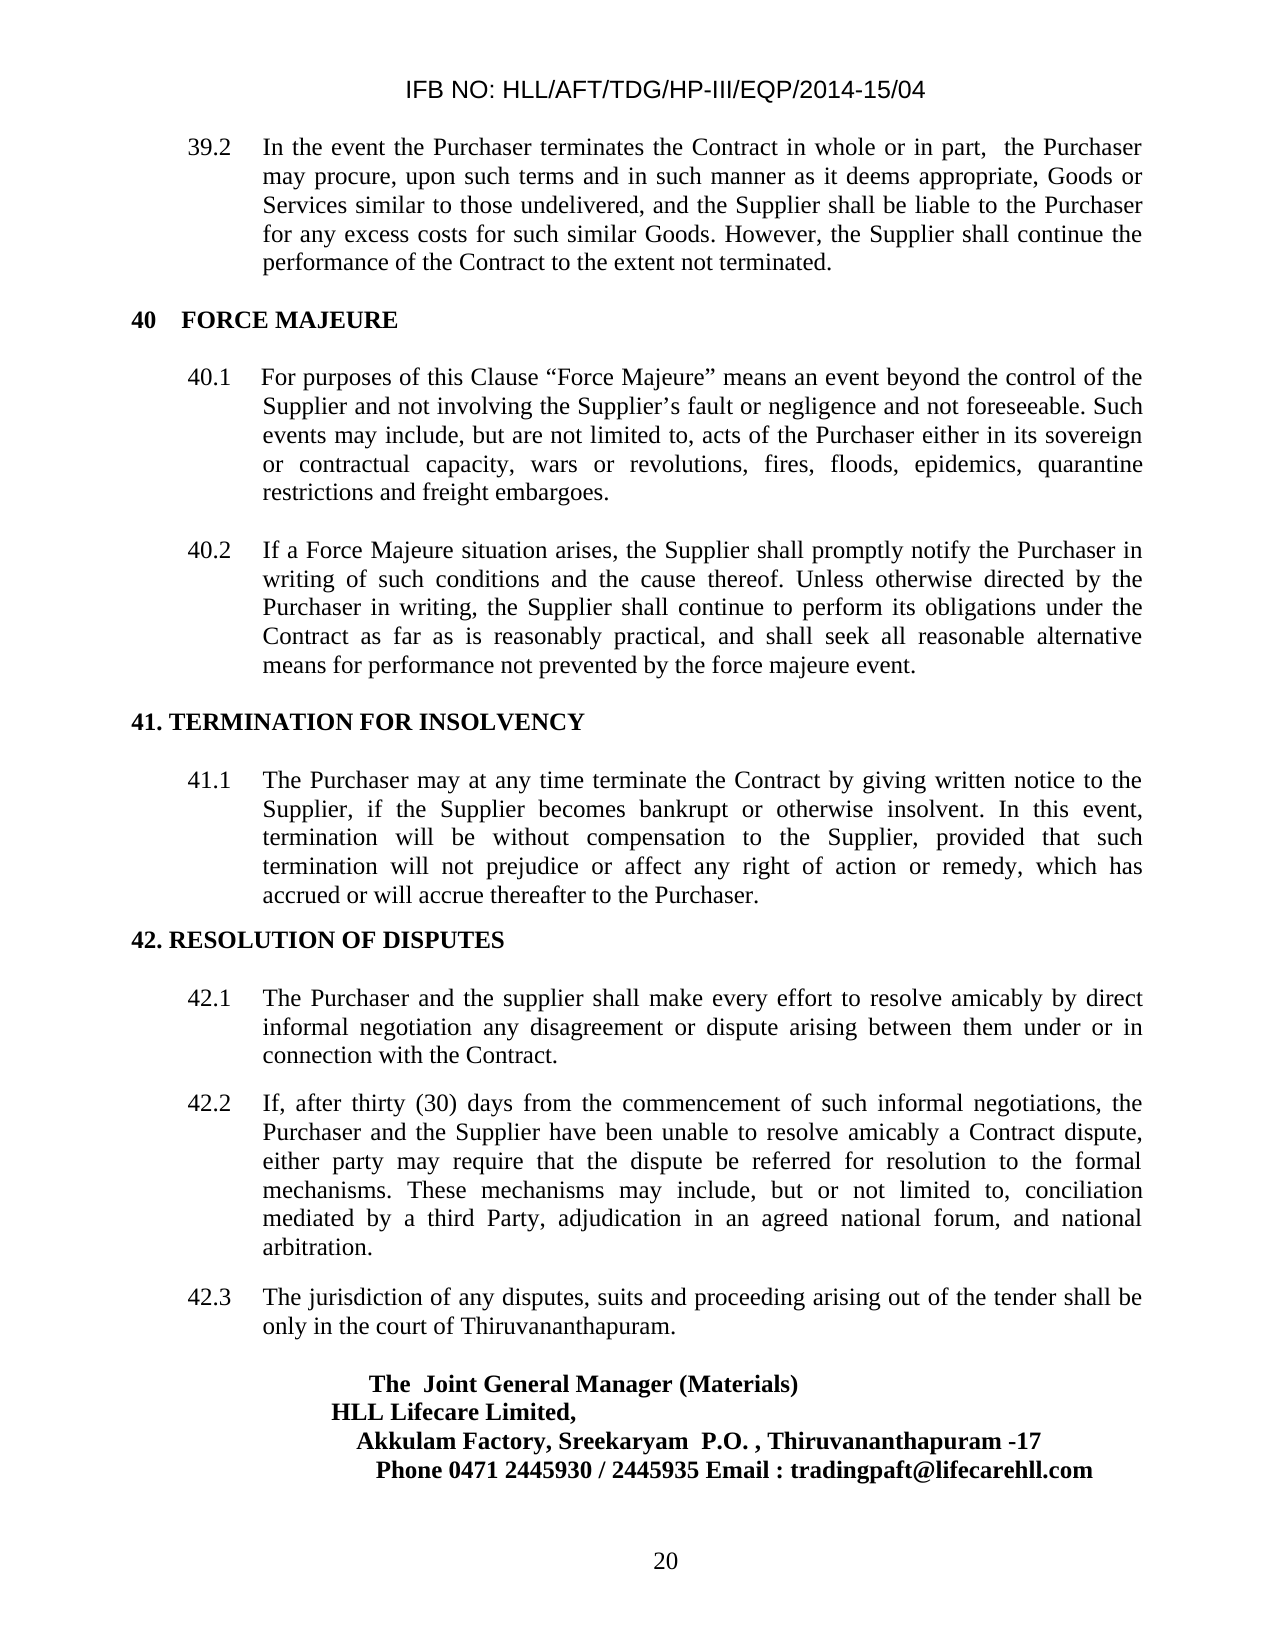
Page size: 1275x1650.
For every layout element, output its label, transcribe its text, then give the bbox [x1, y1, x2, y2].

text 41. TERMINATION FOR INSOLVENCY [131, 707, 1200, 736]
text 40 FORCE MAJEURE [131, 305, 1200, 334]
text HLL Lifecare Limited, [131, 1397, 1200, 1426]
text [131, 1455, 1200, 1484]
text 40.2 If a Force Majeure situation arises, the Supplier shall promptly notify the Purchaser in writing of such conditions and the cause thereof. Unless otherwise directed by the Purchaser in writing, the Supplier shall continue to perform its obligations under the Contract as far as is reasonably practical, and shall seek all reasonable alternative means for performance not prevented by the force majeure event. [187, 535, 1144, 679]
text 41.1 The Purchaser may at any time terminate the Contract by giving written notice to the Supplier, if the Supplier becomes bankrupt or otherwise insolvent. In this event, termination will be without compensation to the Supplier, provided that such termination will not prejudice or affect any right of action or remedy, which has accrued or will accrue thereafter to the Purchaser. [187, 765, 1144, 909]
list If, after thirty (30) days from the commencement of such informal negotiations, the Purchaser and the Supplier have been unable to resolve amicably a Contract dispute, either party may require that the dispute be referred for resolution to the formal mechanisms. These mechanisms may include, but or not limited to, conciliation mediated by a third Party, adjudication in an agreed national forum, and national arbitration. [187, 1088, 1144, 1261]
text 39.2 In the event the Purchaser terminates the Contract in whole or in part, the Purchaser may procure, upon such terms and in such manner as it deems appropriate, Goods or Services similar to those undelivered, and the Supplier shall be liable to the Purchaser for any excess costs for such similar Goods. However, the Supplier shall continue the performance of the Contract to the extent not terminated. [187, 132, 1144, 276]
text 42.1 The Purchaser and the supplier shall make every effort to resolve amicably by direct informal negotiation any disagreement or dispute arising between them under or in connection with the Contract. [187, 983, 1144, 1069]
text Akkulam Factory, Sreekaryam P.O. , Thiruvananthapuram -17 [131, 1426, 1200, 1455]
text 40.1 For purposes of this Clause “Force Majeure” means an event beyond the control of the Supplier and not involving the Supplier’s fault or negligence and not foreseeable. Such events may include, but are not limited to, acts of the Purchaser either in its sovereign or contractual capacity, wars or revolutions, fires, floods, epidemics, quarantine restrictions and freight embargoes. [187, 362, 1144, 506]
text The Joint General Manager (Materials) [281, 1369, 1200, 1397]
list The jurisdiction of any disputes, suits and proceeding arising out of the tender shall be only in the court of Thiruvananthapuram. [187, 1282, 1144, 1340]
text 42. RESOLUTION OF DISPUTES [131, 926, 1200, 954]
